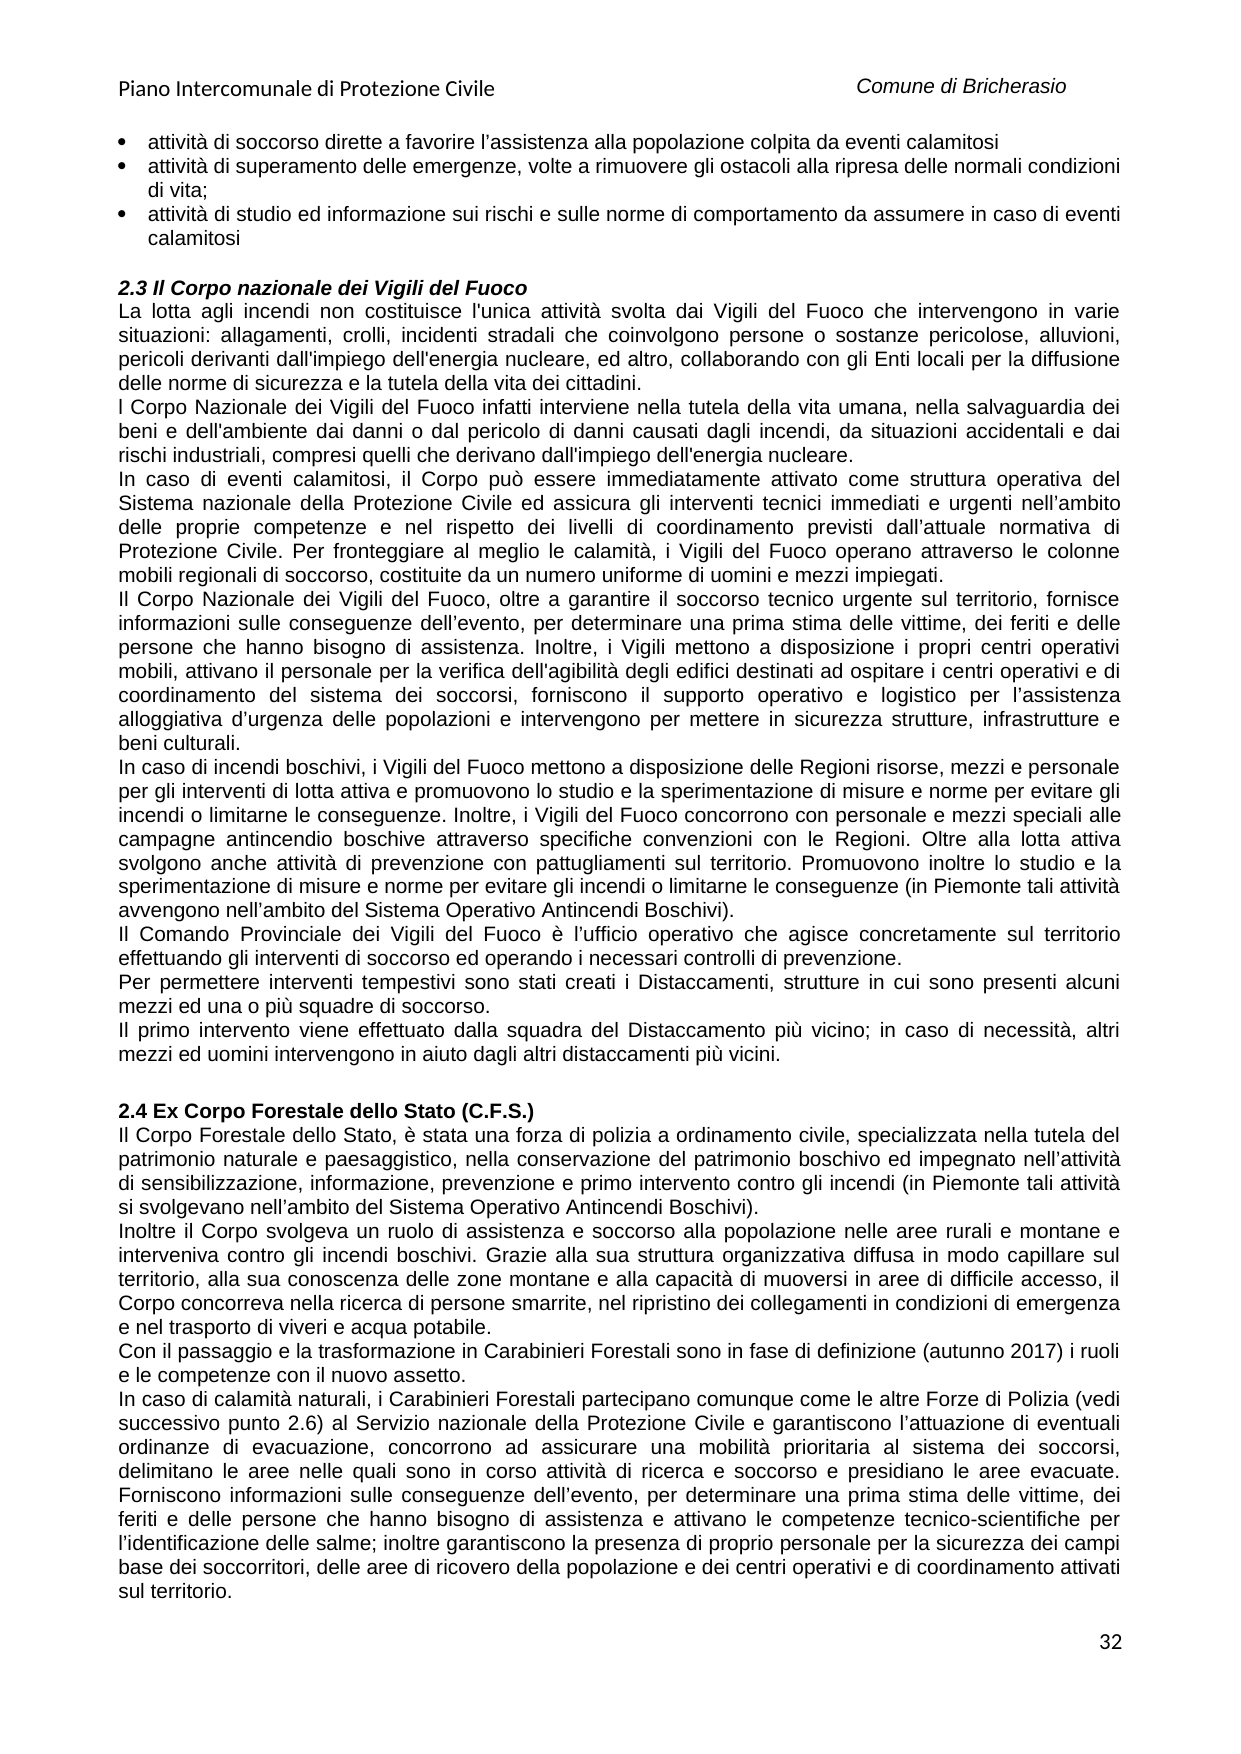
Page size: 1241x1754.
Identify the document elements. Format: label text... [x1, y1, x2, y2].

subtitle 2.4 Ex Corpo Forestale dello Stato (C.F.S.) [118, 1099, 1122, 1123]
text l Corpo Nazionale dei Vigili del Fuoco infatti interviene nella tutela della vita umana, nella salvaguardia dei beni e dell'ambiente dai danni o dal pericolo di danni causati dagli incendi, da situazioni accidentali e dai rischi industriali, compresi quelli che derivano dall'impiego dell'energia nucleare. [118, 395, 1122, 467]
text In caso di incendi boschivi, i Vigili del Fuoco mettono a disposizione delle Regioni risorse, mezzi e personale per gli interventi di lotta attiva e promuovono lo studio e la sperimentazione di misure e norme per evitare gli incendi o limitarne le conseguenze. Inoltre, i Vigili del Fuoco concorrono con personale e mezzi speciali alle campagne antincendio boschive attraverso specifiche convenzioni con le Regioni. Oltre alla lotta attiva svolgono anche attività di prevenzione con pattugliamenti sul territorio. Promuovono inoltre lo studio e la sperimentazione di misure e norme per evitare gli incendi o limitarne le conseguenze (in Piemonte tali attività avvengono nell’ambito del Sistema Operativo Antincendi Boschivi). [118, 754, 1122, 922]
list attività di studio ed informazione sui rischi e sulle norme di comportamento da assumere in caso di eventi calamitosi [118, 202, 1122, 250]
text Il primo intervento viene effettuato dalla squadra del Distaccamento più vicino; in caso di necessità, altri mezzi ed uomini intervengono in aiuto dagli altri distaccamenti più vicini. [118, 1018, 1122, 1066]
list attività di superamento delle emergenze, volte a rimuovere gli ostacoli alla ripresa delle normali condizioni di vita; [118, 154, 1122, 202]
text Inoltre il Corpo svolgeva un ruolo di assistenza e soccorso alla popolazione nelle aree rurali e montane e interveniva contro gli incendi boschivi. Grazie alla sua struttura organizzativa diffusa in modo capillare sul territorio, alla sua conoscenza delle zone montane e alla capacità di muoversi in aree di difficile accesso, il Corpo concorreva nella ricerca di persone smarrite, nel ripristino dei collegamenti in condizioni di emergenza e nel trasporto di viveri e acqua potabile. [118, 1219, 1122, 1339]
list attività di soccorso dirette a favorire l’assistenza alla popolazione colpita da eventi calamitosi [118, 130, 1122, 154]
subtitle 2.3 Il Corpo nazionale dei Vigili del Fuoco [118, 275, 1122, 299]
text Con il passaggio e la trasformazione in Carabinieri Forestali sono in fase di definizione (autunno 2017) i ruoli e le competenze con il nuovo assetto. [118, 1339, 1122, 1387]
text Per permettere interventi tempestivi sono stati creati i Distaccamenti, strutture in cui sono presenti alcuni mezzi ed una o più squadre di soccorso. [118, 970, 1122, 1018]
text In caso di eventi calamitosi, il Corpo può essere immediatamente attivato come struttura operativa del Sistema nazionale della Protezione Civile ed assicura gli interventi tecnici immediati e urgenti nell’ambito delle proprie competenze e nel rispetto dei livelli di coordinamento previsti dall’attuale normativa di Protezione Civile. Per fronteggiare al meglio le calamità, i Vigili del Fuoco operano attraverso le colonne mobili regionali di soccorso, costituite da un numero uniforme di uomini e mezzi impiegati. [118, 467, 1122, 587]
text Il Corpo Nazionale dei Vigili del Fuoco, oltre a garantire il soccorso tecnico urgente sul territorio, fornisce informazioni sulle conseguenze dell’evento, per determinare una prima stima delle vittime, dei feriti e delle persone che hanno bisogno di assistenza. Inoltre, i Vigili mettono a disposizione i propri centri operativi mobili, attivano il personale per la verifica dell'agibilità degli edifici destinati ad ospitare i centri operativi e di coordinamento del sistema dei soccorsi, forniscono il supporto operativo e logistico per l’assistenza alloggiativa d’urgenza delle popolazioni e intervengono per mettere in sicurezza strutture, infrastrutture e beni culturali. [118, 587, 1122, 754]
text La lotta agli incendi non costituisce l'unica attività svolta dai Vigili del Fuoco che intervengono in varie situazioni: allagamenti, crolli, incidenti stradali che coinvolgono persone o sostanze pericolose, alluvioni, pericoli derivanti dall'impiego dell'energia nucleare, ed altro, collaborando con gli Enti locali per la diffusione delle norme di sicurezza e la tutela della vita dei cittadini. [118, 299, 1122, 395]
text In caso di calamità naturali, i Carabinieri Forestali partecipano comunque come le altre Forze di Polizia (vedi successivo punto 2.6) al Servizio nazionale della Protezione Civile e garantiscono l’attuazione di eventuali ordinanze di evacuazione, concorrono ad assicurare una mobilità prioritaria al sistema dei soccorsi, delimitano le aree nelle quali sono in corso attività di ricerca e soccorso e presidiano le aree evacuate. Forniscono informazioni sulle conseguenze dell’evento, per determinare una prima stima delle vittime, dei feriti e delle persone che hanno bisogno di assistenza e attivano le competenze tecnico-scientifiche per l’identificazione delle salme; inoltre garantiscono la presenza di proprio personale per la sicurezza dei campi base dei soccorritori, delle aree di ricovero della popolazione e dei centri operativi e di coordinamento attivati sul territorio. [118, 1387, 1122, 1602]
text Il Comando Provinciale dei Vigili del Fuoco è l’ufficio operativo che agisce concretamente sul territorio effettuando gli interventi di soccorso ed operando i necessari controlli di prevenzione. [118, 922, 1122, 970]
text Il Corpo Forestale dello Stato, è stata una forza di polizia a ordinamento civile, specializzata nella tutela del patrimonio naturale e paesaggistico, nella conservazione del patrimonio boschivo ed impegnato nell’attività di sensibilizzazione, informazione, prevenzione e primo intervento contro gli incendi (in Piemonte tali attività si svolgevano nell’ambito del Sistema Operativo Antincendi Boschivi). [118, 1123, 1122, 1219]
